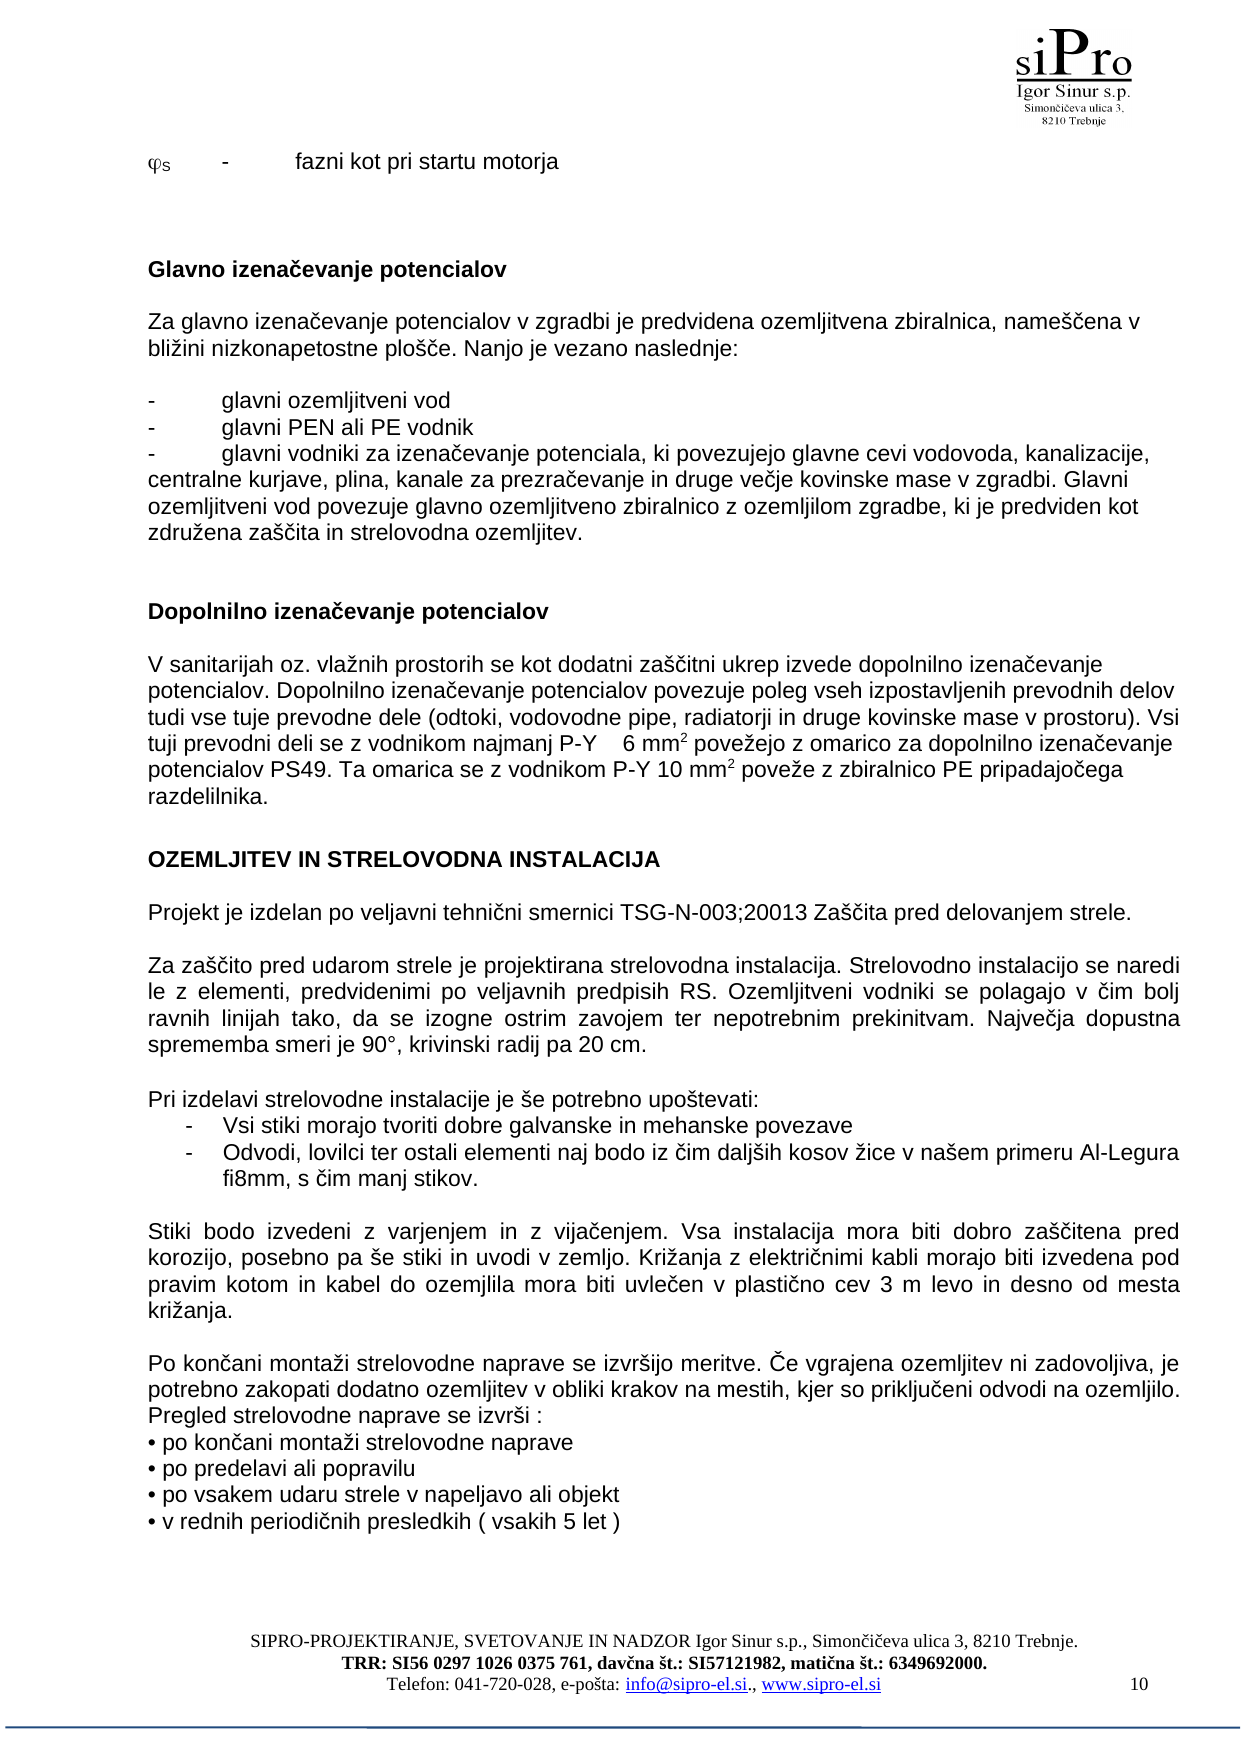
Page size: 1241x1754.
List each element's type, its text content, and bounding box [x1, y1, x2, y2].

text Projekt je izdelan po veljavni tehnični smernici TSG-N-003;20013 Zaščita pred delovanjem strele. [148, 899, 1181, 926]
text Za glavno izenačevanje potencialov v zgradbi je predvidena ozemljitvena zbiralnica, nameščena v bližini nizkonapetostne plošče. Nanjo je vezano naslednje: [148, 308, 1181, 361]
text • v rednih periodičnih presledkih ( vsakih 5 let ) [148, 1508, 1181, 1534]
text Po končani montaži strelovodne naprave se izvršijo meritve. Če vgrajena ozemljitev ni zadovoljiva, je potrebno zakopati dodatno ozemljitev v obliki krakov na mestih, kjer so priključeni odvodi na ozemljilo. Pregled strelovodne naprave se izvrši : [148, 1349, 1181, 1429]
text Dopolnilno izenačevanje potencialov [148, 598, 1181, 624]
text Pri izdelavi strelovodne instalacije je še potrebno upoštevati: [148, 1086, 1181, 1112]
list Vsi stiki morajo tvoriti dobre galvanske in mehanske povezave [185, 1112, 1181, 1139]
text - glavni ozemljitveni vod [148, 387, 1181, 414]
text Stiki bodo izvedeni z varjenjem in z vijačenjem. Vsa instalacija mora biti dobro zaščitena pred korozijo, posebno pa še stiki in uvodi v zemljo. Križanja z električnimi kabli morajo biti izvedena pod pravim kotom in kabel do ozemjlila mora biti uvlečen v plastično cev levo in desno od mesta križanja. [148, 1218, 1181, 1323]
text • po končani montaži strelovodne naprave [148, 1429, 1181, 1455]
text • po predelavi ali popravilu [148, 1455, 1181, 1481]
picture [1016, 29, 1133, 128]
text Za zaščito pred udarom strele je projektirana strelovodna instalacija. Strelovodno instalacijo se naredi le z elementi, predvidenimi po veljavnih predpisih RS. Ozemljitveni vodniki se polagajo v čim bolj ravnih linijah tako, da se izogne ostrim zavojem ter nepotrebnim prekinitvam. Največja dopustna sprememba smeri je 90°, krivinski radij pa . [148, 952, 1181, 1057]
text S - fazni kot pri startu motorja [148, 148, 1181, 174]
text • po vsakem udaru strele v napeljavo ali objekt [148, 1481, 1181, 1508]
text Glavno izenačevanje potencialov [148, 256, 1181, 282]
list Odvodi, lovilci ter ostali elementi naj bodo iz čim daljših kosov žice v našem primeru Al-Legura fi8mm, s čim manj stikov. [185, 1139, 1181, 1191]
text - glavni vodniki za izenačevanje potenciala, ki povezujejo glavne cevi vodovoda, kanalizacije, centralne kurjave, plina, kanale za prezračevanje in druge večje kovinske mase v zgradbi. Glavni ozemljitveni vod povezuje glavno ozemljitveno zbiralnico z ozemljilom zgradbe, ki je predviden kot združena zaščita in strelovodna ozemljitev. [148, 440, 1181, 545]
text - glavni PEN ali PE vodnik [148, 414, 1181, 440]
text V sanitarijah oz. vlažnih prostorih se kot dodatni zaščitni ukrep izvede dopolnilno izenačevanje potencialov. Dopolnilno izenačevanje potencialov povezuje poleg vseh izpostavljenih prevodnih delov tudi vse tuje prevodne dele (odtoki, vodovodne pipe, radiatorji in druge kovinske mase v prostoru). Vsi tuji prevodni deli se z vodnikom najmanj P-Y 6 mm2 povežejo z omarico za dopolnilno izenačevanje potencialov PS49. Ta omarica se z vodnikom P-Y 10 mm2 poveže z zbiralnico PE pripadajočega razdelilnika. [148, 651, 1181, 809]
subtitle OZEMLJITEV IN STRELOVODNA INSTALACIJA [148, 846, 1181, 873]
